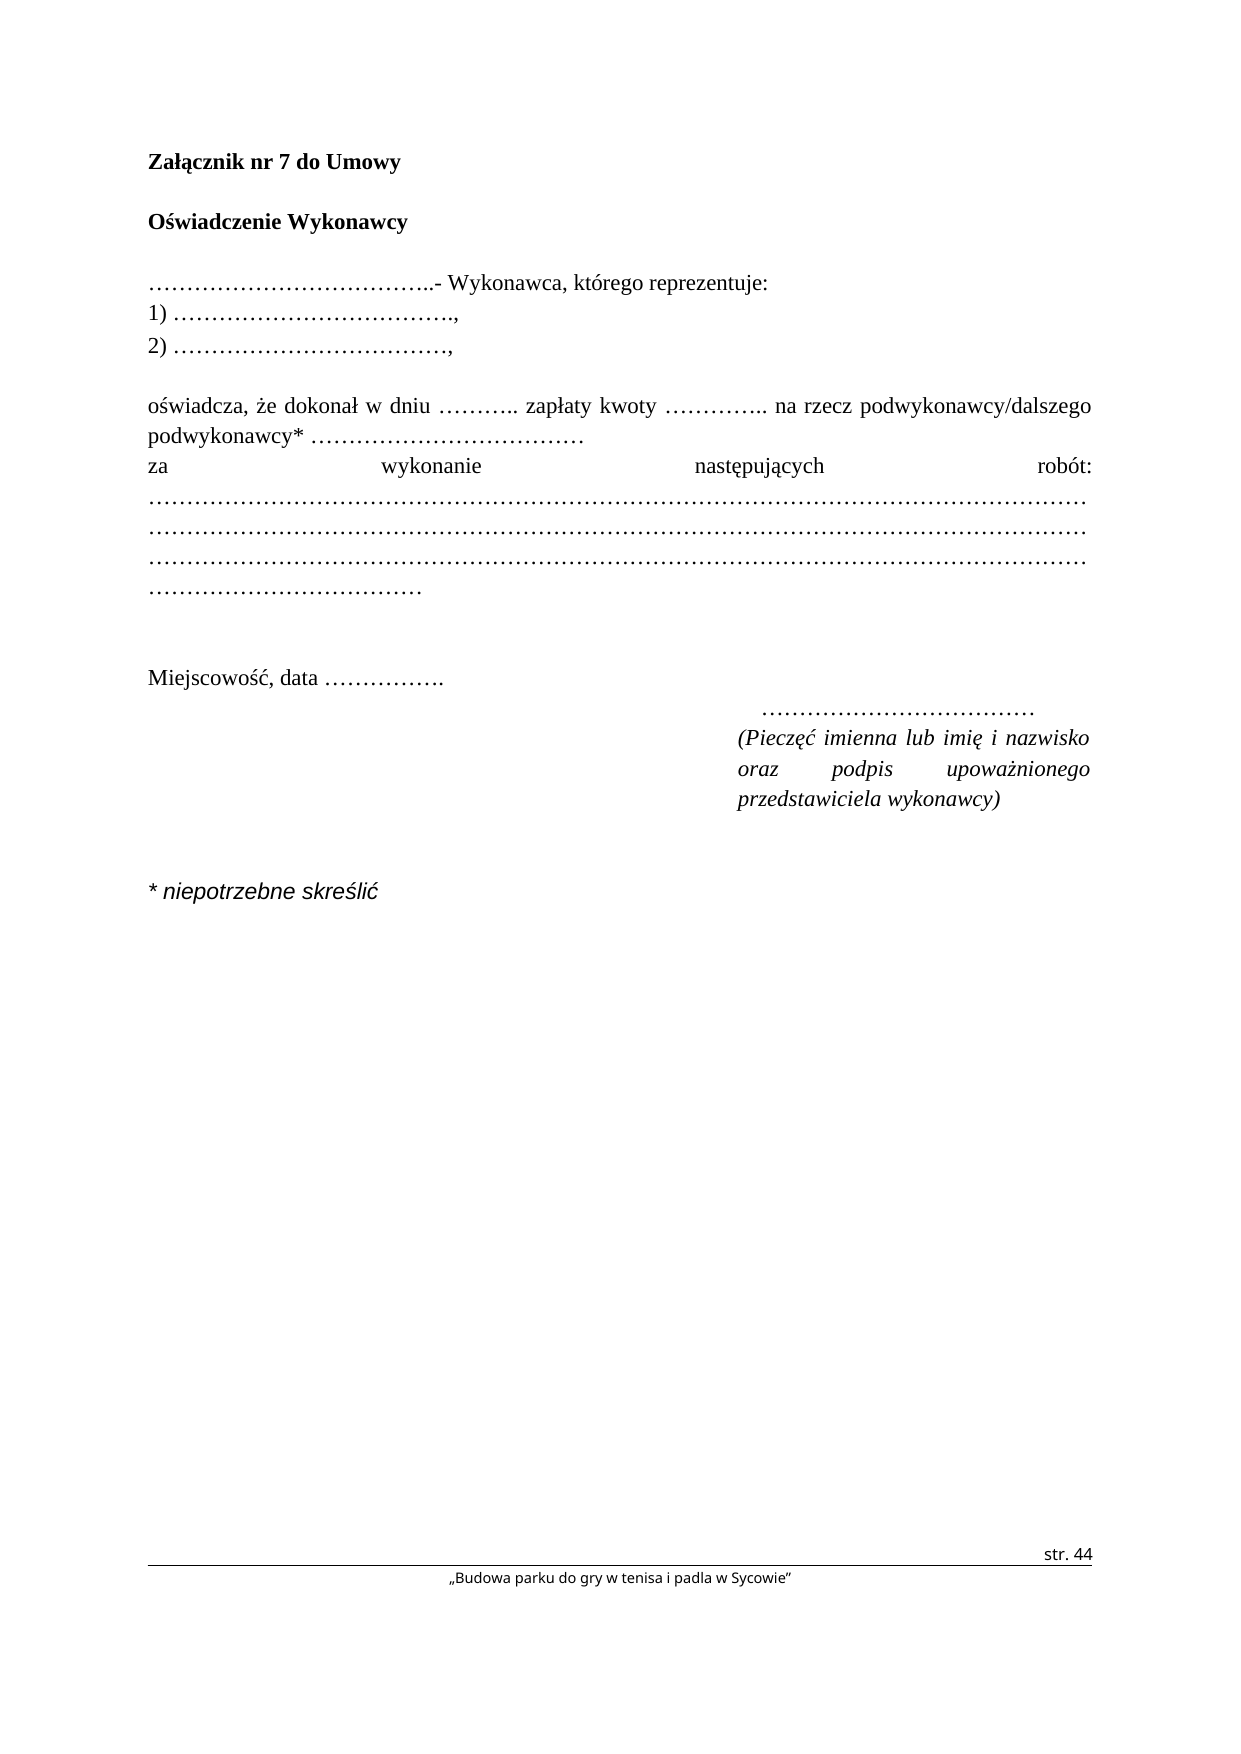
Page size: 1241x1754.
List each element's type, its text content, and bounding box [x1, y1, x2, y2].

text Załącznik nr 7 do Umowy [148, 148, 1092, 174]
text 2) ………………………………, [148, 332, 1092, 358]
text Miejscowość, data ……………. [148, 664, 1092, 690]
text * niepotrzebne skreślić [148, 878, 1092, 905]
text oświadcza, że dokonał w dniu ……….. zapłaty kwoty ………….. na rzecz podwykonawcy/dalszego podwykonawcy* ……………………………… [148, 392, 1092, 449]
text 1) ………………………………., [148, 299, 1092, 325]
text ……………………………… [664, 694, 1092, 721]
text (Pieczęć imienna lub imię i nazwisko oraz podpis upoważnionego przedstawiciela wykonawcy) [738, 724, 1092, 811]
text Oświadczenie Wykonawcy [148, 208, 1092, 234]
text ………………………………..- Wykonawca, którego reprezentuje: [148, 268, 1092, 295]
text za wykonanie następujących robót: ……………………………………………………………………………………………………………………………………………………………………………………………………………………………………………………………………………………………………………………………………………………………………… [148, 453, 1092, 600]
